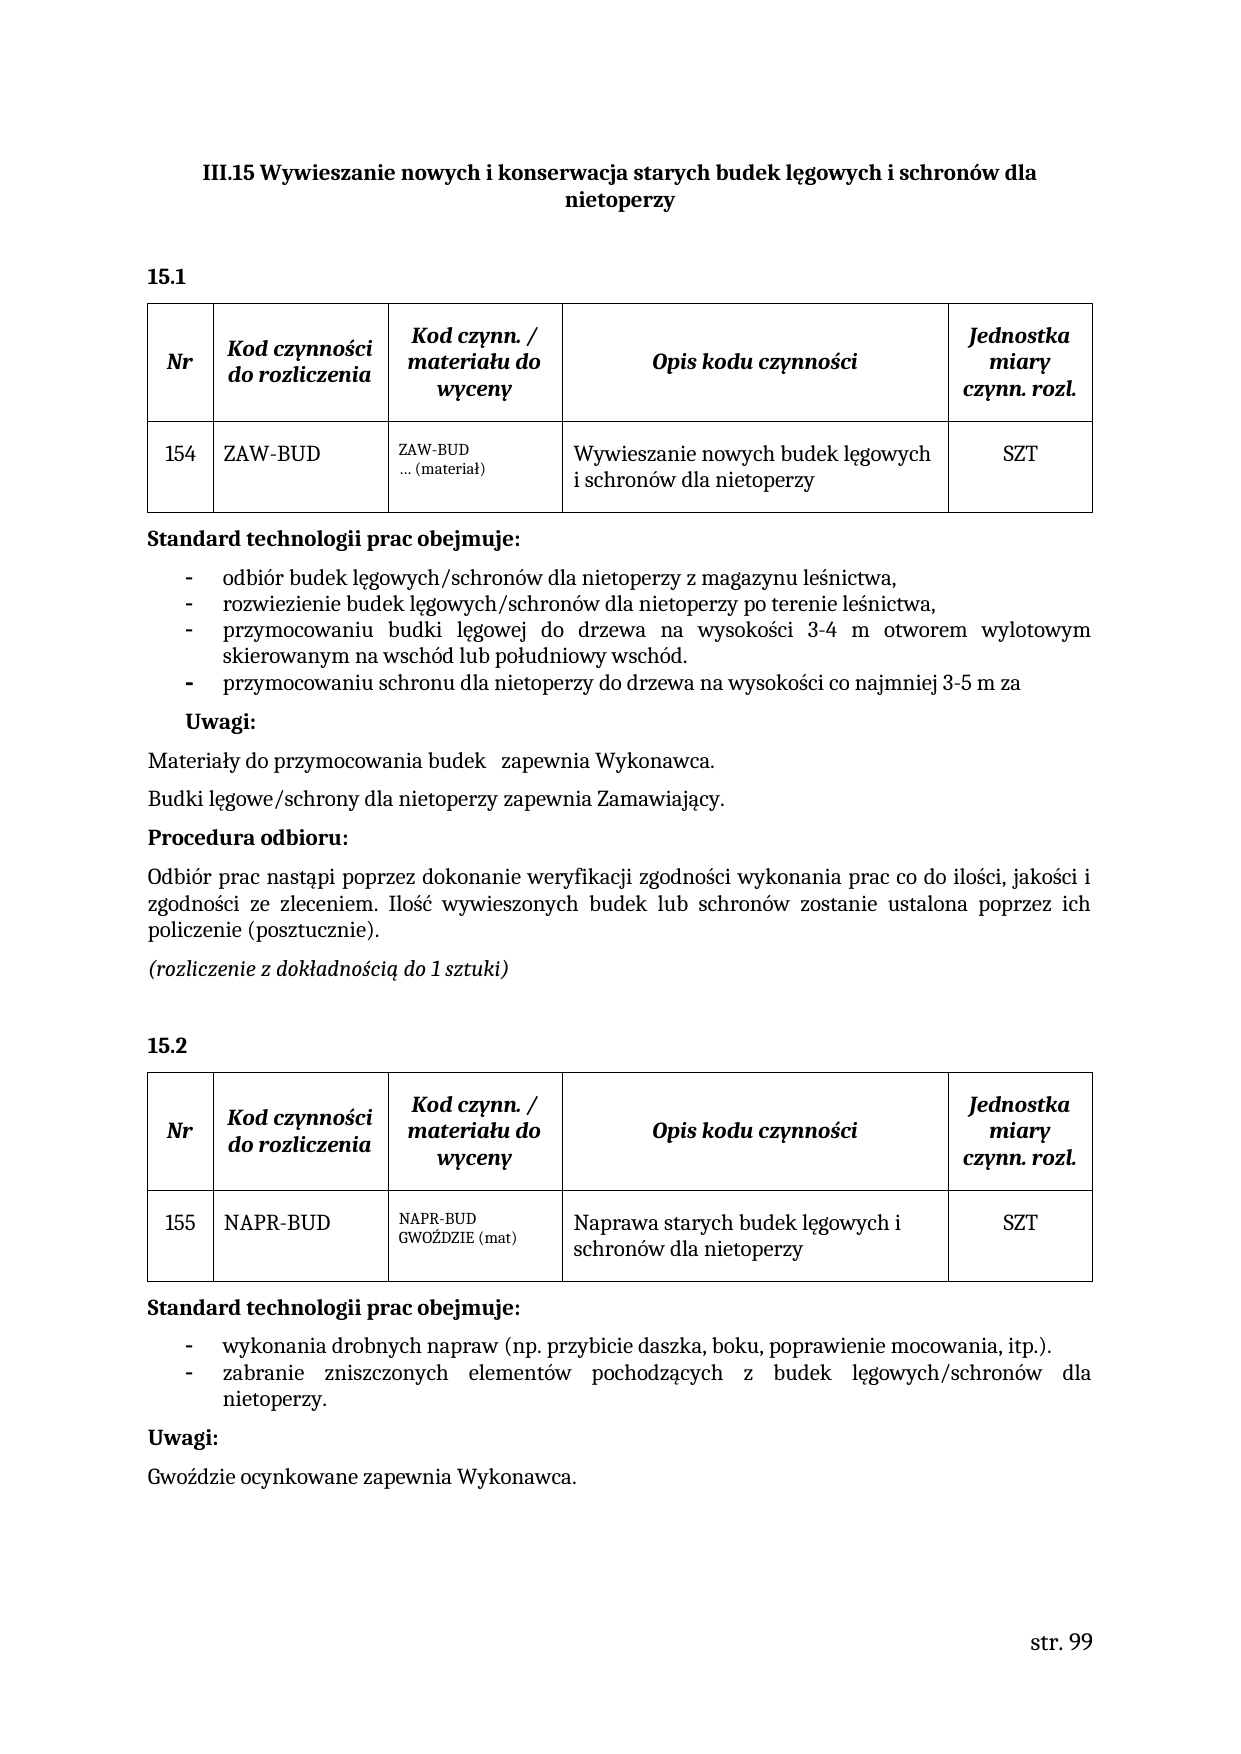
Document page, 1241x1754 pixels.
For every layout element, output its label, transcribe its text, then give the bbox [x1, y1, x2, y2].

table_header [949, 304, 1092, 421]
text Procedura odbioru: [148, 825, 1093, 851]
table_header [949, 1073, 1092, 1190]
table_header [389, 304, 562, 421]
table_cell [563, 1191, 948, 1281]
text Standard technologii prac obejmuje: [148, 1294, 1093, 1321]
text Uwagi: [148, 1425, 1093, 1451]
list wykonania drobnych napraw (np. przybicie daszka, boku, poprawienie mocowania, itp.). [185, 1333, 1093, 1360]
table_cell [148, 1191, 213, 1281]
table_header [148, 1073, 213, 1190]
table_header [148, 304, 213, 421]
list rozwiezienie budek lęgowych/schronów dla nietoperzy po terenie leśnictwa, [185, 591, 1093, 617]
list odbiór budek lęgowych/schronów dla nietoperzy z magazynu leśnictwa, [185, 564, 1093, 591]
text Standard technologii prac obejmuje: [148, 525, 1093, 552]
text (rozliczenie z dokładnością do 1 sztuki) [148, 956, 1093, 982]
subtitle III.15 Wywieszanie nowych i konserwacja starych budek lęgowych i schronów dla nietoperzy [148, 160, 1093, 213]
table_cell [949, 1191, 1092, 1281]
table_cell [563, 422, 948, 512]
text Gwoździe ocynkowane zapewnia Wykonawca. [148, 1464, 1093, 1490]
text 15.1 [148, 264, 1093, 291]
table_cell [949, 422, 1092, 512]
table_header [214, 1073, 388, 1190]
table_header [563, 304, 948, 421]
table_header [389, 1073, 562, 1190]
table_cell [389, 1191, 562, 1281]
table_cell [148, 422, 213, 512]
list przymocowaniu schronu dla nietoperzy do drzewa na wysokości co najmniej 3-5 m za [185, 670, 1093, 696]
text Odbiór prac nastąpi poprzez dokonanie weryfikacji zgodności wykonania prac co do ilości, jakości i zgodności ze zleceniem. Ilość wywieszonych budek lub schronów zostanie ustalona poprzez ich policzenie (posztucznie). [148, 864, 1093, 943]
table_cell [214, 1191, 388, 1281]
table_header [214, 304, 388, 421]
text Materiały do przymocowania budek zapewnia Wykonawca. [148, 747, 1093, 774]
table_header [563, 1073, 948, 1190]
list zabranie zniszczonych elementów pochodzących z budek lęgowych/schronów dla nietoperzy. [185, 1360, 1093, 1412]
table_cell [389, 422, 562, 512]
list przymocowaniu budki lęgowej do drzewa na wysokości 3-4 m otworem wylotowym skierowanym na wschód lub południowy wschód. [185, 617, 1093, 670]
text 15.2 [148, 1033, 1093, 1059]
text Uwagi: [185, 708, 1093, 735]
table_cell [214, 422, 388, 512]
text Budki lęgowe/schrony dla nietoperzy zapewnia Zamawiający. [148, 786, 1093, 813]
